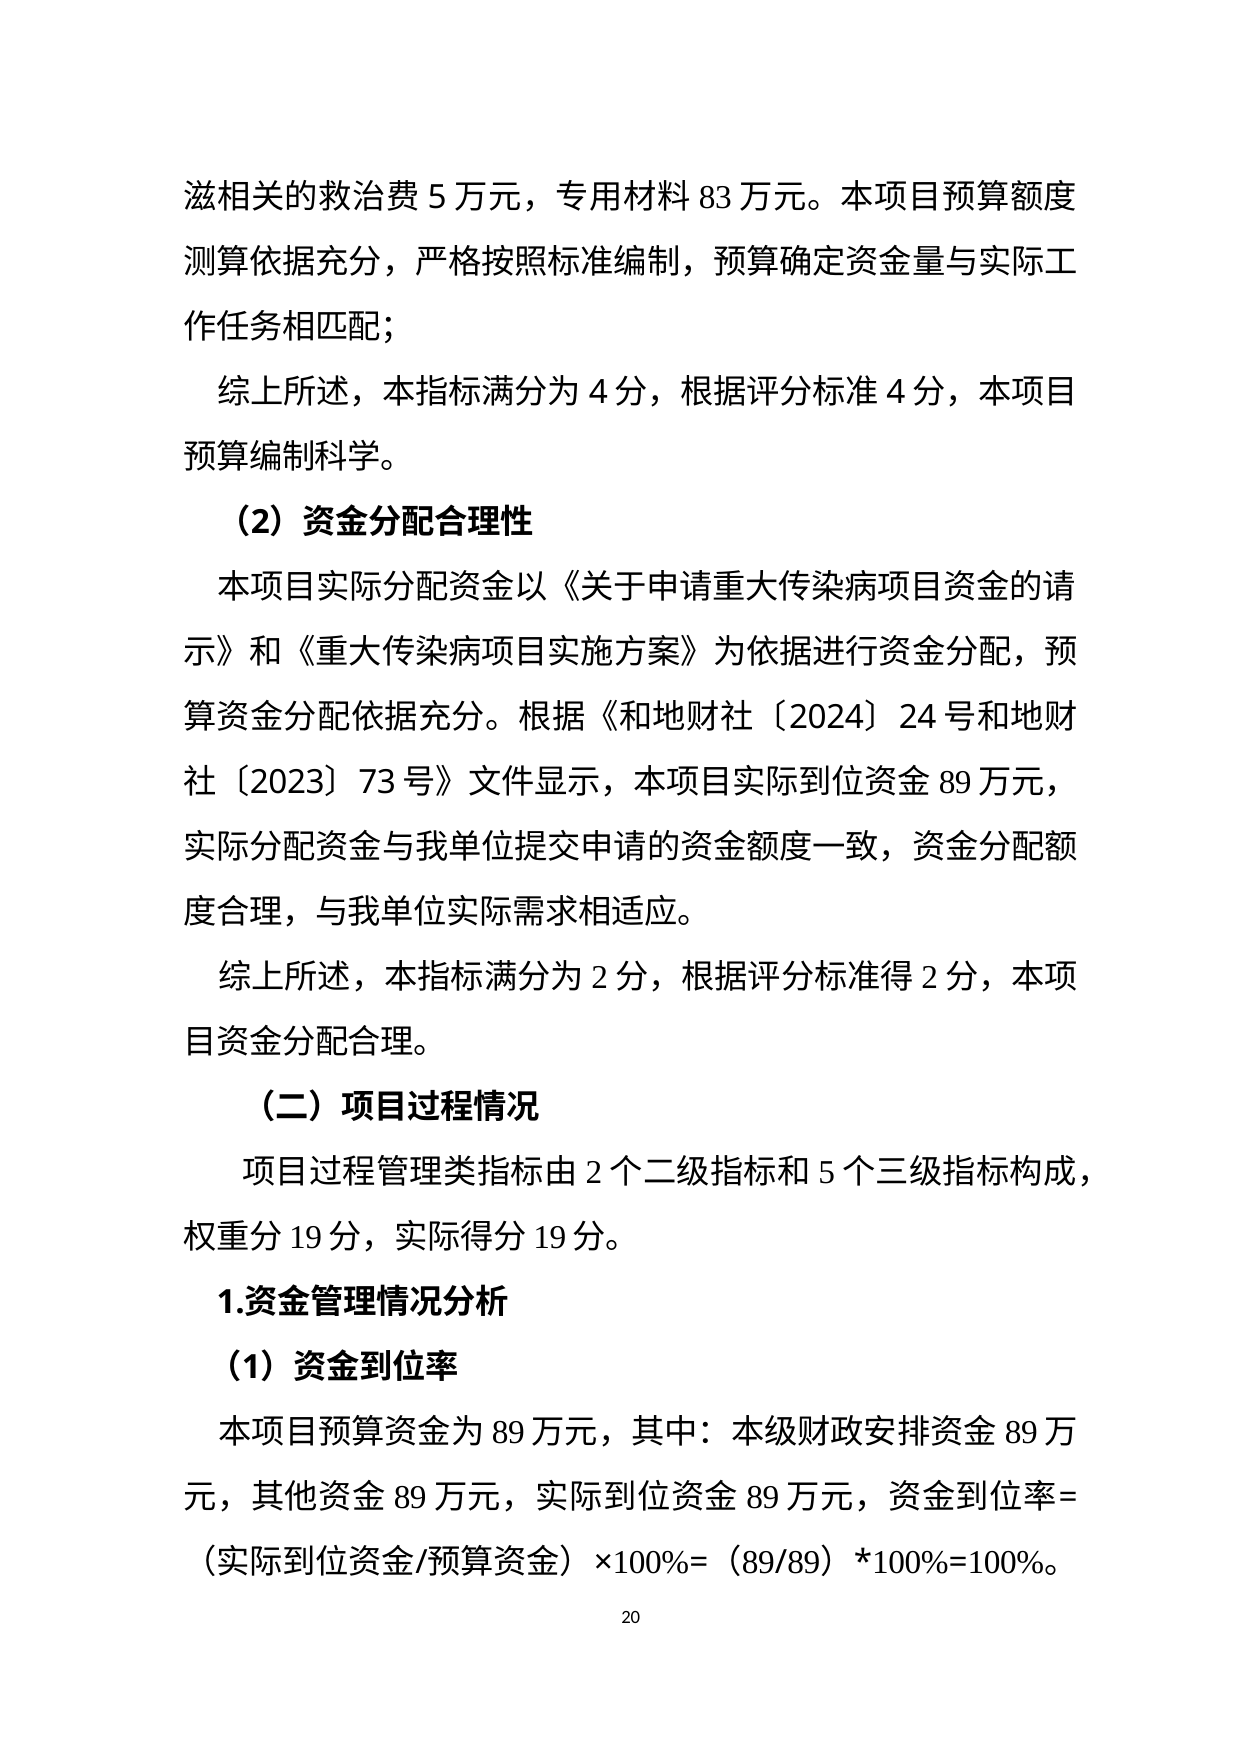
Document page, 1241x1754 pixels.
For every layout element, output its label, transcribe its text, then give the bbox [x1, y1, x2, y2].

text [183, 1137, 1078, 1592]
text （二）项目过程情况 [183, 1072, 1078, 1137]
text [183, 162, 1078, 1072]
